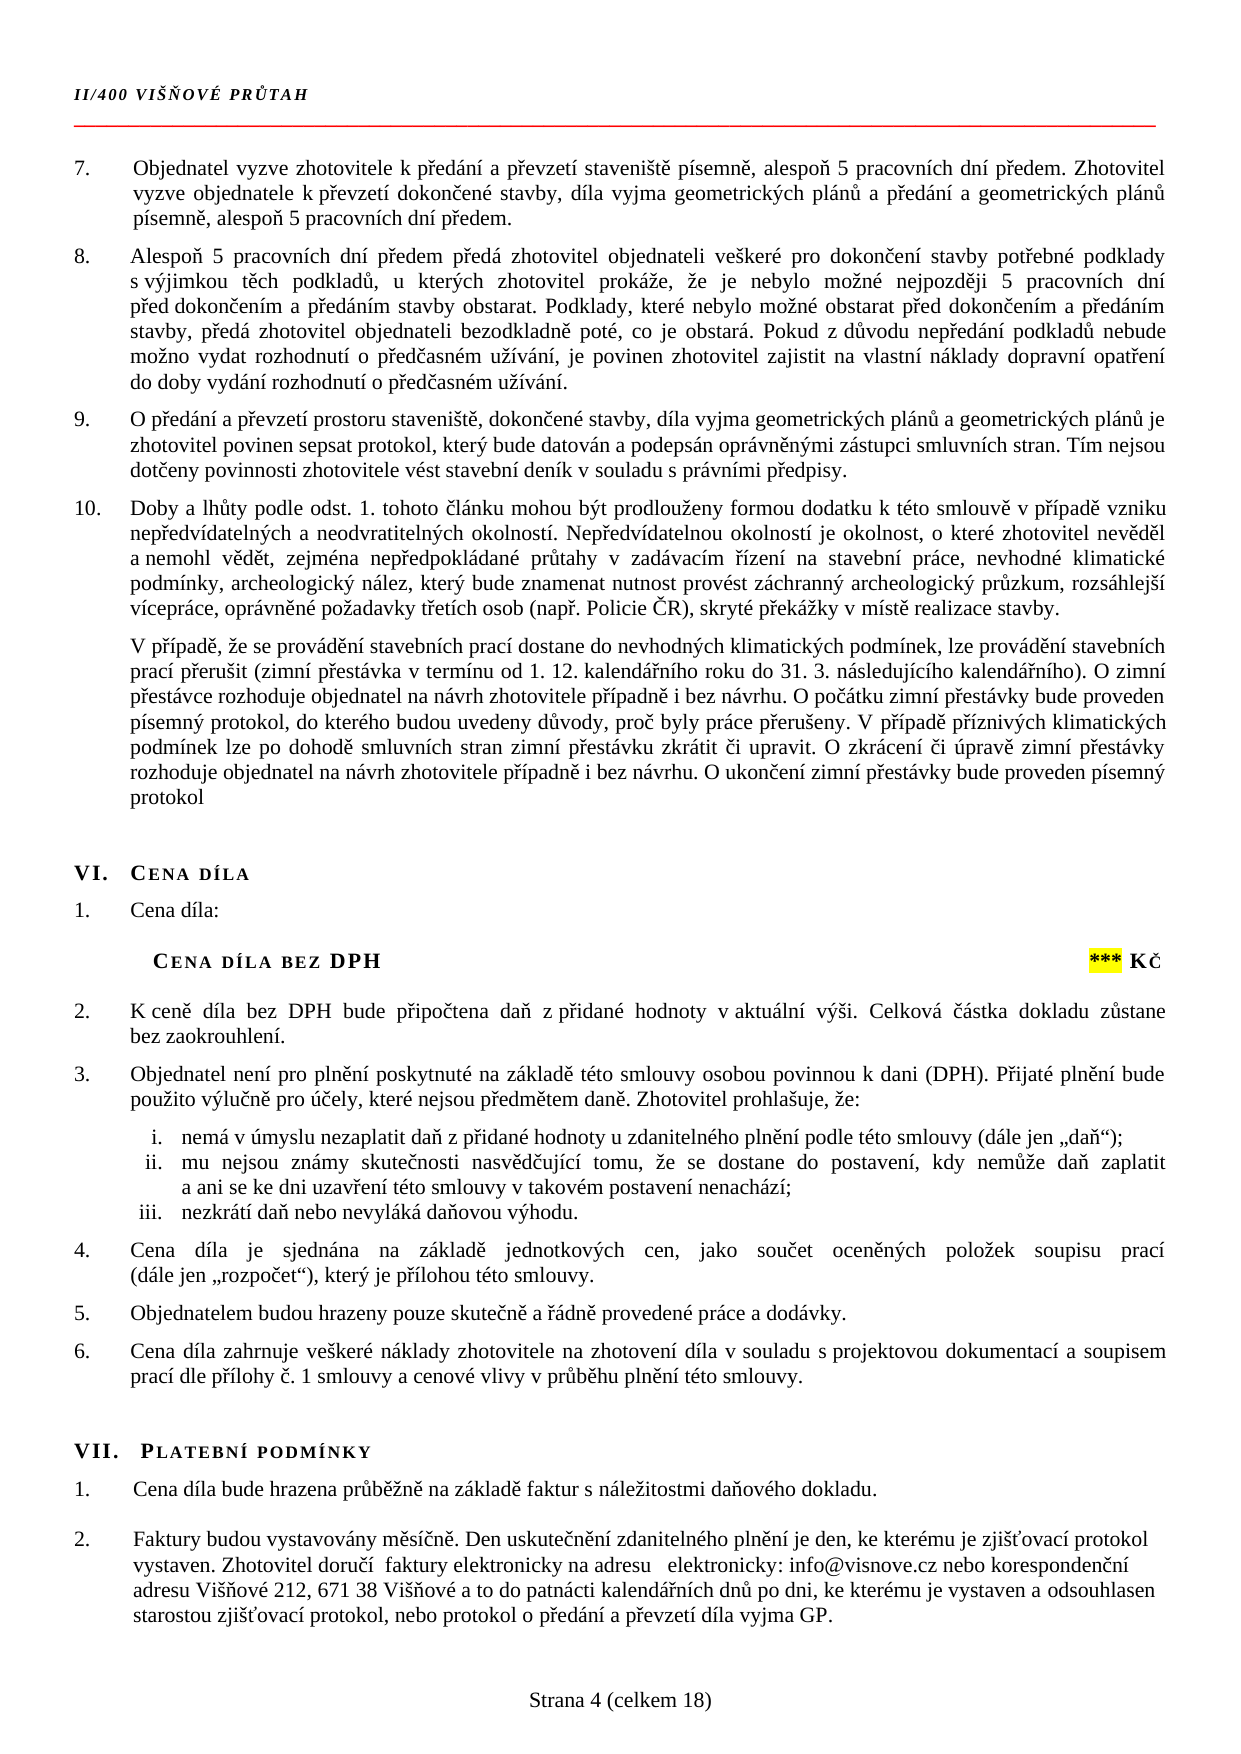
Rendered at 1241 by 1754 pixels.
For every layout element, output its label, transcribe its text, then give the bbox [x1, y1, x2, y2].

list Cena díla bude hrazena průběžně na základě faktur s náležitostmi daňového dokladu. [74, 1476, 1167, 1501]
list nemá v úmyslu nezaplatit daň z přidané hodnoty u zdanitelného plnění podle této smlouvy (dále jen „daň“); [162, 1124, 1167, 1149]
list Faktury budou vystavovány měsíčně. Den uskutečnění zdanitelného plnění je den, ke kterému je zjišťovací protokol vystaven. Zhotovitel doručí faktury elektronicky na adresu elektronicky: info@visnove.cz nebo korespondenční adresu Višňové 212, 671 38 Višňové a to do patnácti kalendářních dnů po dni, ke kterému je vystaven a odsouhlasen starostou zjišťovací protokol, nebo protokol o předání a převzetí díla vyjma GP. [74, 1526, 1167, 1627]
list Objednatel vyzve zhotovitele k předání a převzetí staveniště písemně, alespoň 5 pracovních dní předem. Zhotovitel vyzve objednatele k převzetí dokončené stavby, díla vyjma geometrických plánů a předání a geometrických plánů písemně, alespoň 5 pracovních dní předem. [74, 154, 1167, 230]
list Platební podmínky [74, 1438, 1167, 1463]
table_header Cena díla bez DPH [141, 935, 835, 985]
list Objednatelem budou hrazeny pouze skutečně a řádně provedené práce a dodávky. [74, 1300, 1167, 1325]
list O předání a převzetí prostoru staveniště, dokončené stavby, díla vyjma geometrických plánů a geometrických plánů je zhotovitel povinen sepsat protokol, který bude datován a podepsán oprávněnými zástupci smluvních stran. Tím nejsou dotčeny povinnosti zhotovitele vést stavební deník v souladu s právními předpisy. [74, 406, 1167, 482]
list nezkrátí daň nebo nevyláká daňovou výhodu. [162, 1199, 1167, 1224]
list Cena díla zahrnuje veškeré náklady zhotovitele na zhotovení díla v souladu s projektovou dokumentací a soupisem prací dle přílohy č. 1 smlouvy a cenové vlivy v průběhu plnění této smlouvy. [74, 1338, 1167, 1388]
list Objednatel není pro plnění poskytnuté na základě této smlouvy osobou povinnou k dani (DPH). Přijaté plnění bude použito výlučně pro účely, které nejsou předmětem daně. Zhotovitel prohlašuje, že: [74, 1061, 1167, 1111]
list Cena díla: [74, 897, 1167, 923]
list mu nejsou známy skutečnosti nasvědčující tomu, že se dostane do postavení, kdy nemůže daň zaplatit a ani se ke dni uzavření této smlouvy v takovém postavení nenachází; [162, 1149, 1167, 1199]
list Doby a lhůty podle odst. 1. tohoto článku mohou být prodlouženy formou dodatku k této smlouvě v případě vzniku nepředvídatelných a neodvratitelných okolností. Nepředvídatelnou okolností je okolnost, o které zhotovitel nevěděl a nemohl vědět, zejména nepředpokládané průtahy v zadávacím řízení na stavební práce, nevhodné klimatické podmínky, archeologický nález, který bude znamenat nutnost provést záchranný archeologický průzkum, rozsáhlejší vícepráce, oprávněné požadavky třetích osob (např. Policie ČR), skryté překážky v místě realizace stavby. [74, 494, 1167, 621]
list Alespoň 5 pracovních dní předem předá zhotovitel objednateli veškeré pro dokončení stavby potřebné podklady s výjimkou těch podkladů, u kterých zhotovitel prokáže, že je nebylo možné nejpozději 5 pracovních dní před dokončením a předáním stavby obstarat. Podklady, které nebylo možné obstarat před dokončením a předáním stavby, předá zhotovitel objednateli bezodkladně poté, co je obstará. Pokud z důvodu nepředání podkladů nebude možno vydat rozhodnutí o předčasném užívání, je povinen zhotovitel zajistit na vlastní náklady dopravní opatření do doby vydání rozhodnutí o předčasném užívání. [74, 243, 1167, 394]
list Cena díla [74, 860, 1167, 885]
list K ceně díla bez DPH bude připočtena daň z přidané hodnoty v aktuální výši. Celková částka dokladu zůstane bez zaokrouhlení. [74, 998, 1167, 1048]
text V případě, že se provádění stavebních prací dostane do nevhodných klimatických podmínek, lze provádění stavebních prací přerušit (zimní přestávka v termínu od 1. 12. kalendářního roku do 31. 3. následujícího kalendářního). O zimní přestávce rozhoduje objednatel na návrh zhotovitele případně i bez návrhu. O počátku zimní přestávky bude proveden písemný protokol, do kterého budou uvedeny důvody, proč byly práce přerušeny. V případě příznivých klimatických podmínek lze po dohodě smluvních stran zimní přestávku zkrátit či upravit. O zkrácení či úpravě zimní přestávky rozhoduje objednatel na návrh zhotovitele případně i bez návrhu. O ukončení zimní přestávky bude proveden písemný protokol [130, 633, 1167, 809]
table_header *** Kč [835, 935, 1172, 985]
list Cena díla je sjednána na základě jednotkových cen, jako součet oceněných položek soupisu prací (dále jen „rozpočet“), který je přílohou této smlouvy. [74, 1237, 1167, 1287]
